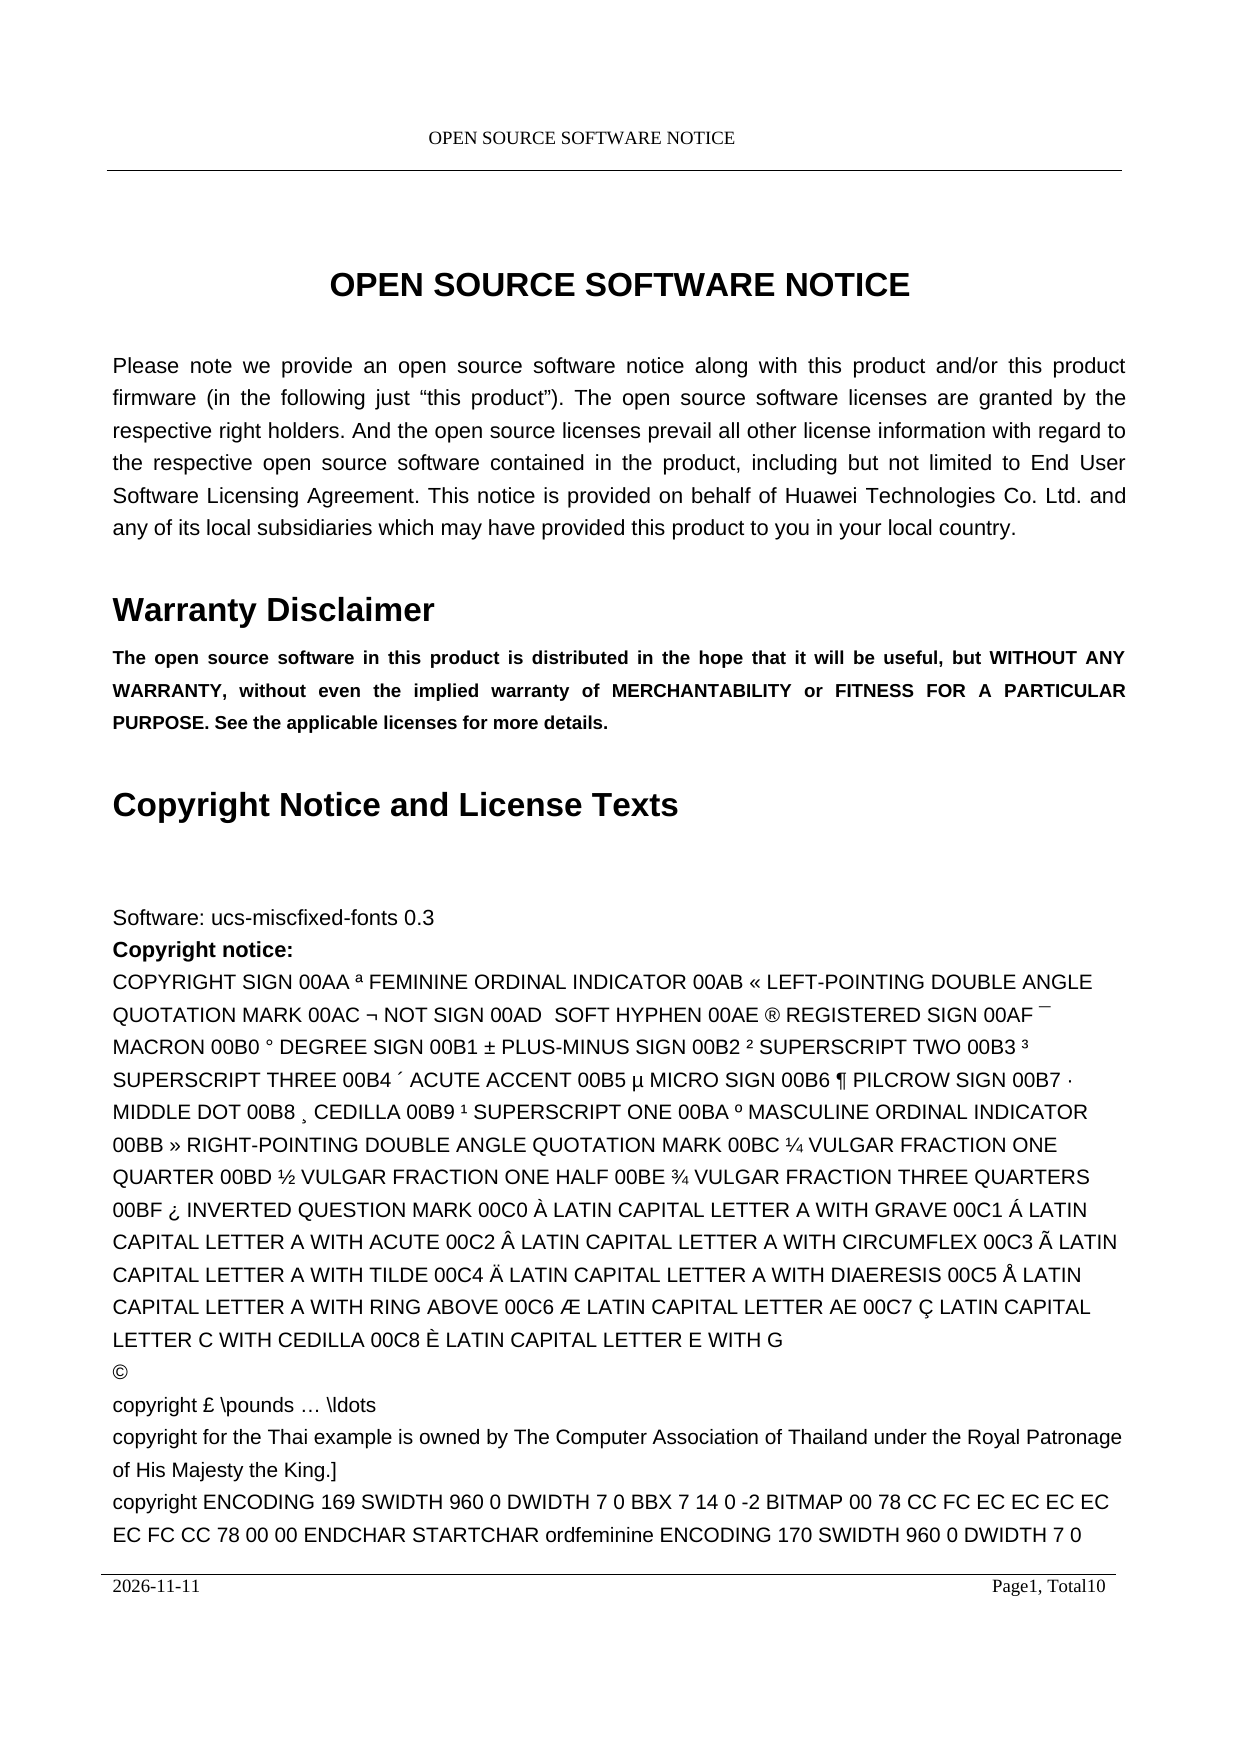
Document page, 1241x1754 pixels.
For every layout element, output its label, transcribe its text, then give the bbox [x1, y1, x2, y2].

text Copyright notice: [112, 933, 1128, 966]
text OPEN SOURCE SOFTWARE NOTICE [112, 251, 1128, 316]
text Software: ucs-miscfixed-fonts 0.3 [112, 901, 1128, 933]
text copyright £ \pounds … \ldots [112, 1388, 1128, 1421]
text Warranty Disclaimer [112, 576, 1128, 641]
text Please note we provide an open source software notice along with this product and/or this product firmware (in the following just “this product”). The open source software licenses are granted by the respective right holders. And the open source licenses prevail all other license information with regard to the respective open source software contained in the product, including but not limited to End User Software Licensing Agreement. This notice is provided on behalf of Huawei Technologies Co. Ltd. and any of its local subsidiaries which may have provided this product to you in your local country. [112, 349, 1128, 544]
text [112, 1486, 1128, 1551]
text The open source software in this product is distributed in the hope that it will be useful, but WITHOUT ANY WARRANTY, without even the implied warranty of MERCHANTABILITY or FITNESS FOR A PARTICULAR PURPOSE. See the applicable licenses for more details. [112, 641, 1128, 739]
text Copyright Notice and License Texts [112, 771, 1128, 836]
text copyright for the Thai example is owned by The Computer Association of Thailand under the Royal Patronage of His Majesty the King.] [112, 1421, 1128, 1486]
text © [112, 1356, 1128, 1388]
text COPYRIGHT SIGN 00AA ª FEMININE ORDINAL INDICATOR 00AB « LEFT-POINTING DOUBLE ANGLE QUOTATION MARK 00AC ¬ NOT SIGN 00AD ­ SOFT HYPHEN 00AE ® REGISTERED SIGN 00AF ¯ MACRON 00B0 ° DEGREE SIGN 00B1 ± PLUS-MINUS SIGN 00B2 ² SUPERSCRIPT TWO 00B3 ³ SUPERSCRIPT THREE 00B4 ´ ACUTE ACCENT 00B5 µ MICRO SIGN 00B6 ¶ PILCROW SIGN 00B7 · MIDDLE DOT 00B8 ¸ CEDILLA 00B9 ¹ SUPERSCRIPT ONE 00BA º MASCULINE ORDINAL INDICATOR 00BB » RIGHT-POINTING DOUBLE ANGLE QUOTATION MARK 00BC ¼ VULGAR FRACTION ONE QUARTER 00BD ½ VULGAR FRACTION ONE HALF 00BE ¾ VULGAR FRACTION THREE QUARTERS 00BF ¿ INVERTED QUESTION MARK 00C0 À LATIN CAPITAL LETTER A WITH GRAVE 00C1 Á LATIN CAPITAL LETTER A WITH ACUTE 00C2 Â LATIN CAPITAL LETTER A WITH CIRCUMFLEX 00C3 Ã LATIN CAPITAL LETTER A WITH TILDE 00C4 Ä LATIN CAPITAL LETTER A WITH DIAERESIS 00C5 Å LATIN CAPITAL LETTER A WITH RING ABOVE 00C6 Æ LATIN CAPITAL LETTER AE 00C7 Ç LATIN CAPITAL LETTER C WITH CEDILLA 00C8 È LATIN CAPITAL LETTER E WITH G [112, 966, 1128, 1356]
